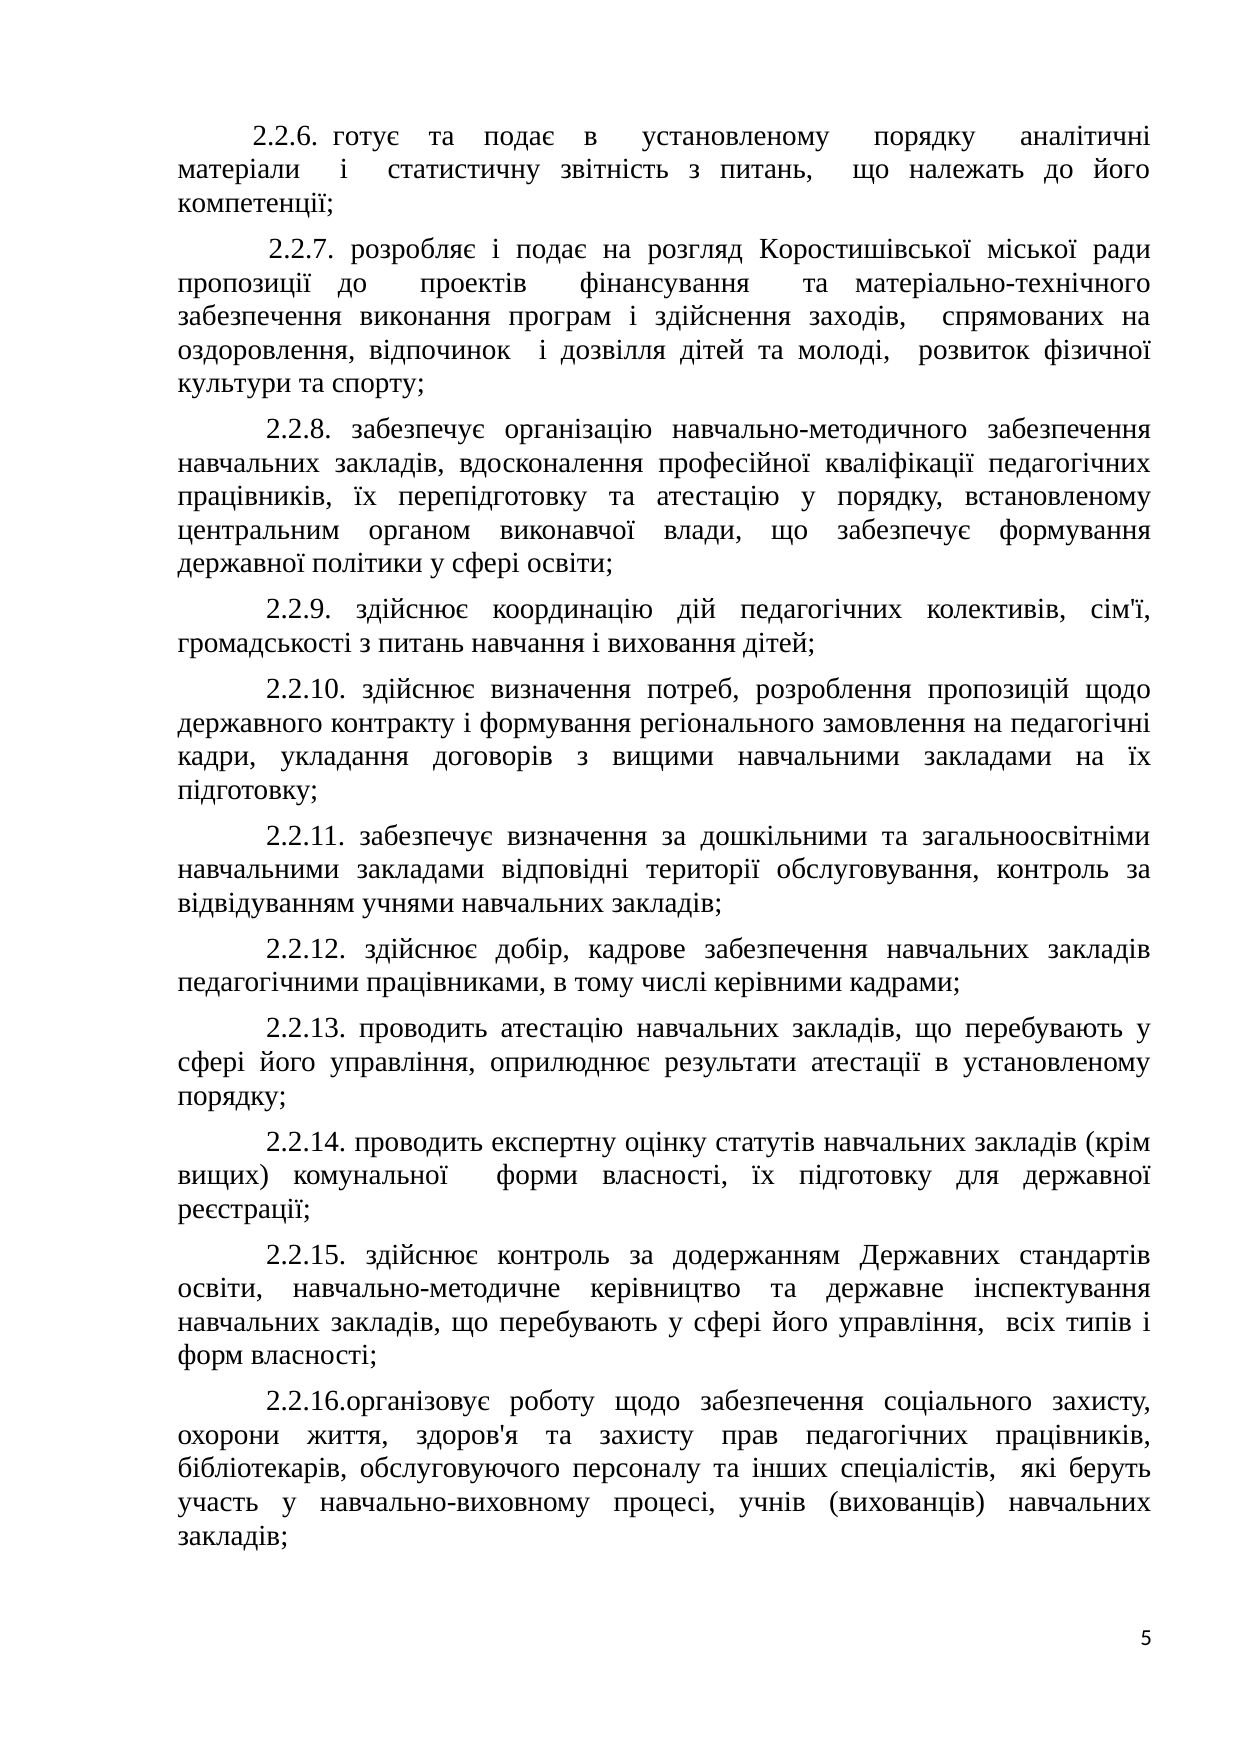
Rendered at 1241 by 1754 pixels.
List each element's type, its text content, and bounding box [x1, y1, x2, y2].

text 2.2.11. забезпечує визначення за дошкільними та загальноосвітніми навчальними закладами відповідні території обслуговування, контроль за відвідуванням учнями навчальних закладів; [177, 818, 1152, 918]
text 2.2.16.організовує роботу щодо забезпечення соціального захисту, охорони життя, здоров'я та захисту прав педагогічних працівників, бібліотекарів, обслуговуючого персоналу та інших спеціалістів, які беруть участь у навчально-виховному процесі, учнів (вихованців) навчальних закладів; [177, 1383, 1152, 1551]
text 2.2.10. здійснює визначення потреб, розроблення пропозицій щодо державного контракту і формування регіонального замовлення на педагогічні кадри, укладання договорів з вищими навчальними закладами на їх підготовку; [177, 671, 1152, 805]
text 2.2.9. здійснює координацію дій педагогічних колективів, сім'ї, громадськості з питань навчання і виховання дітей; [177, 592, 1152, 659]
text 2.2.15. здійснює контроль за додержанням Державних стандартів освіти, навчально-методичне керівництво та державне інспектування навчальних закладів, що перебувають у сфері його управління, всіх типів і форм власності; [177, 1237, 1152, 1371]
text 2.2.13. проводить атестацію навчальних закладів, що перебувають у сфері його управління, оприлюднює результати атестації в установленому порядку; [177, 1011, 1152, 1111]
text 2.2.14. проводить експертну оцінку статутів навчальних закладів (крім вищих) комунальної форми власності, їх підготовку для державної реєстрації; [177, 1124, 1152, 1224]
text 2.2.7. розробляє і подає на розгляд Коростишівської міської ради пропозиції до проектів фінансування та матеріально-технічного забезпечення виконання програм і здійснення заходів, спрямованих на оздоровлення, відпочинок і дозвілля дітей та молоді, розвиток фізичної культури та спорту; [177, 231, 1152, 399]
text 2.2.8. забезпечує організацію навчально-методичного забезпечення навчальних закладів, вдосконалення професійної кваліфікації педагогічних працівників, їх перепідготовку та атестацію у порядку, встановленому центральним органом виконавчої влади, що забезпечує формування державної політики у сфері освіти; [177, 411, 1152, 579]
text 2.2.6. готує та подає в установленому порядку аналітичні матеріали і статистичну звітність з питань, що належать до його компетенції; [177, 118, 1152, 219]
text 2.2.12. здійснює добір, кадрове забезпечення навчальних закладів педагогічними працівниками, в тому числі керівними кадрами; [177, 931, 1152, 998]
